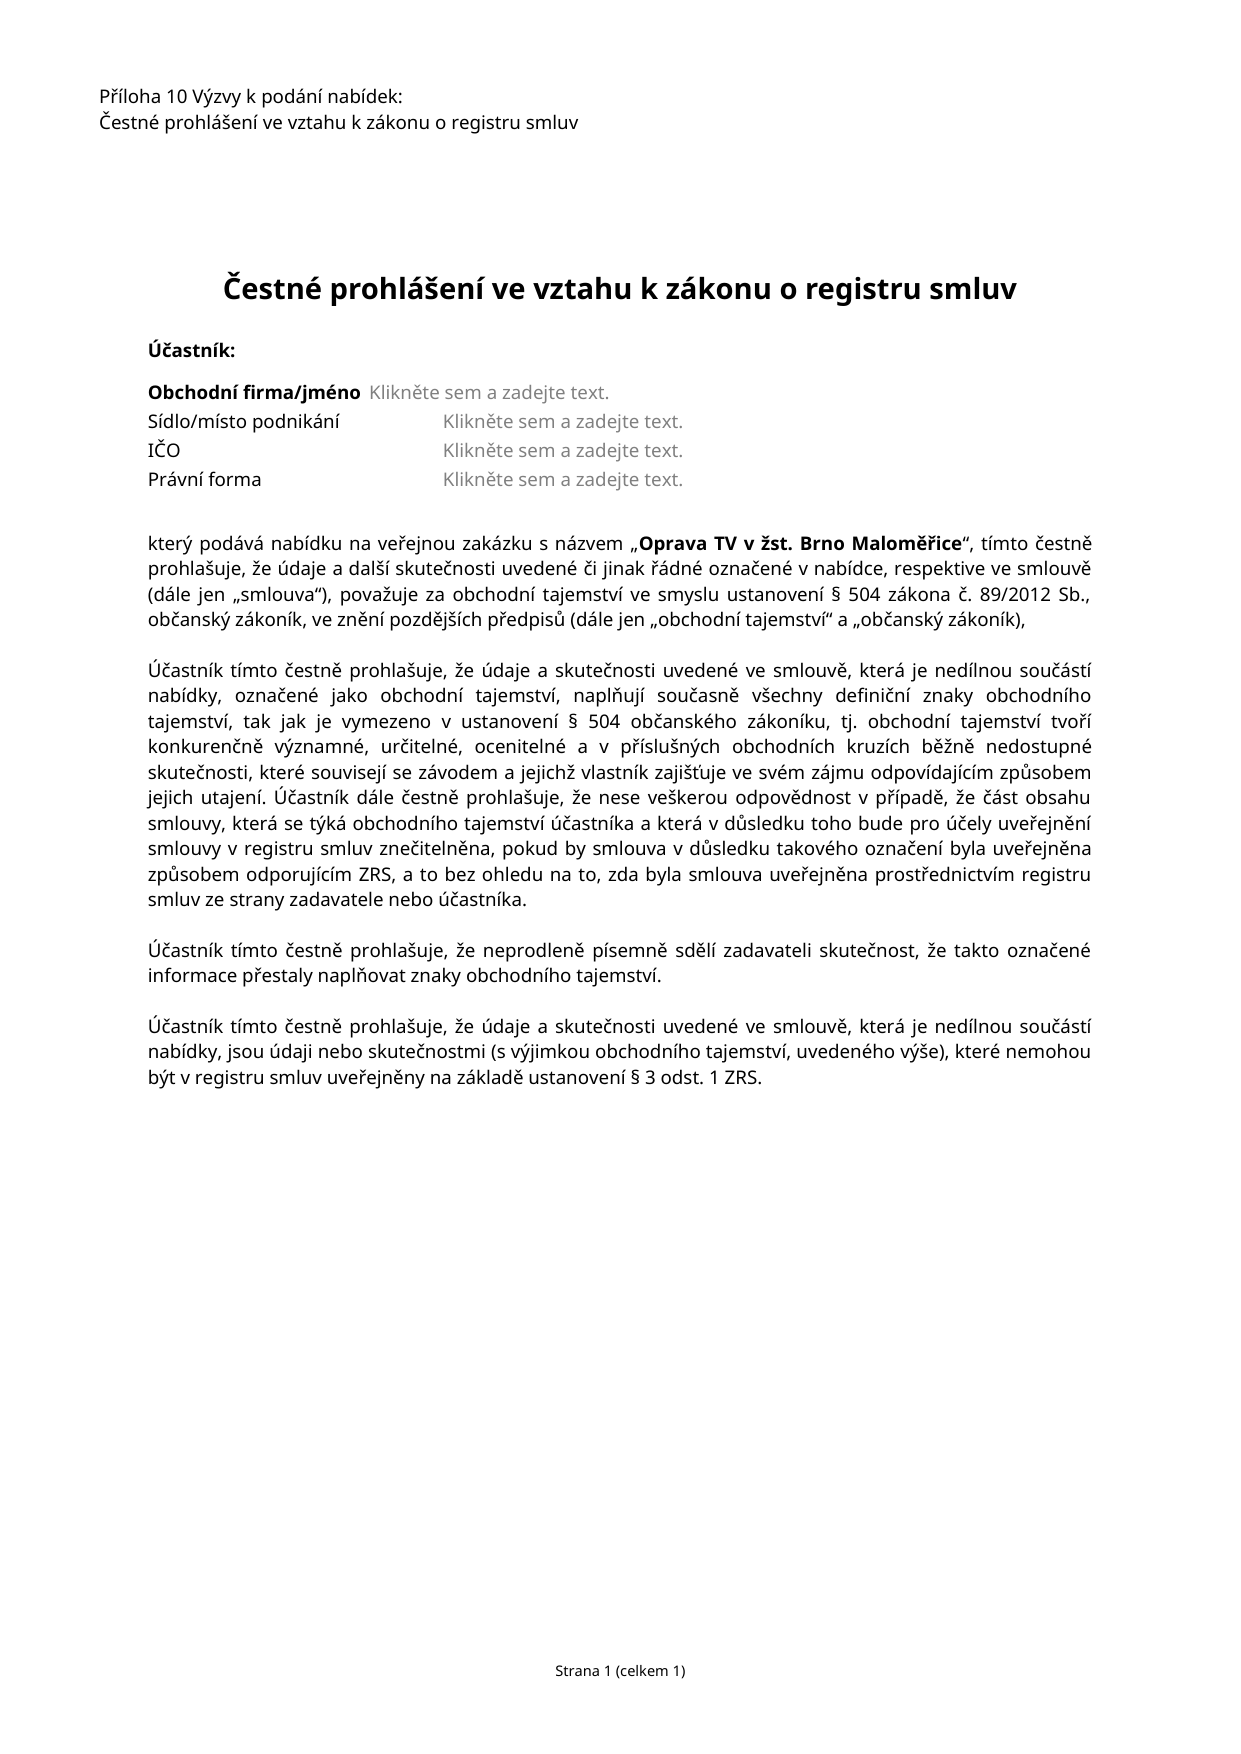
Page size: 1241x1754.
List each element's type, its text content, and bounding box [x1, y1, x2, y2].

text Obchodní firma/jméno [148, 376, 1093, 405]
text Účastník tímto čestně prohlašuje, že údaje a skutečnosti uvedené ve smlouvě, která je nedílnou součástí nabídky, označené jako obchodní tajemství, naplňují současně všechny definiční znaky obchodního tajemství, tak jak je vymezeno v ustanovení § 504 občanského zákoníku, tj. obchodní tajemství tvoří konkurenčně významné, určitelné, ocenitelné a v příslušných obchodních kruzích běžně nedostupné skutečnosti, které souvisejí se závodem a jejichž vlastník zajišťuje ve svém zájmu odpovídajícím způsobem jejich utajení. Účastník dále čestně prohlašuje, že nese veškerou odpovědnost v případě, že část obsahu smlouvy, která se týká obchodního tajemství účastníka a která v důsledku toho bude pro účely uveřejnění smlouvy v registru smluv znečitelněna, pokud by smlouva v důsledku takového označení byla uveřejněna způsobem odporujícím ZRS, a to bez ohledu na to, zda byla smlouva uveřejněna prostřednictvím registru smluv ze strany zadavatele nebo účastníka. [148, 657, 1093, 912]
text Sídlo/místo podnikání [148, 405, 1093, 434]
text který podává nabídku na veřejnou zakázku s názvem „Oprava TV v žst. Brno Maloměřice“, tímto čestně prohlašuje, že údaje a další skutečnosti uvedené či jinak řádné označené v nabídce, respektive ve smlouvě (dále jen „smlouva“), považuje za obchodní tajemství ve smyslu ustanovení § 504 zákona č. 89/2012 Sb., občanský zákoník, ve znění pozdějších předpisů (dále jen „obchodní tajemství“ a „občanský zákoník), [148, 530, 1093, 632]
text IČO [148, 434, 1093, 463]
text Právní forma [148, 463, 1093, 492]
title Čestné prohlášení ve vztahu k zákonu o registru smluv [148, 268, 1093, 308]
text Účastník tímto čestně prohlašuje, že neprodleně písemně sdělí zadavateli skutečnost, že takto označené informace přestaly naplňovat znaky obchodního tajemství. [148, 937, 1093, 988]
text Účastník tímto čestně prohlašuje, že údaje a skutečnosti uvedené ve smlouvě, která je nedílnou součástí nabídky, jsou údaji nebo skutečnostmi (s výjimkou obchodního tajemství, uvedeného výše), které nemohou být v registru smluv uveřejněny na základě ustanovení § 3 odst. 1 ZRS. [148, 1013, 1093, 1090]
text Účastník: [148, 333, 1093, 364]
